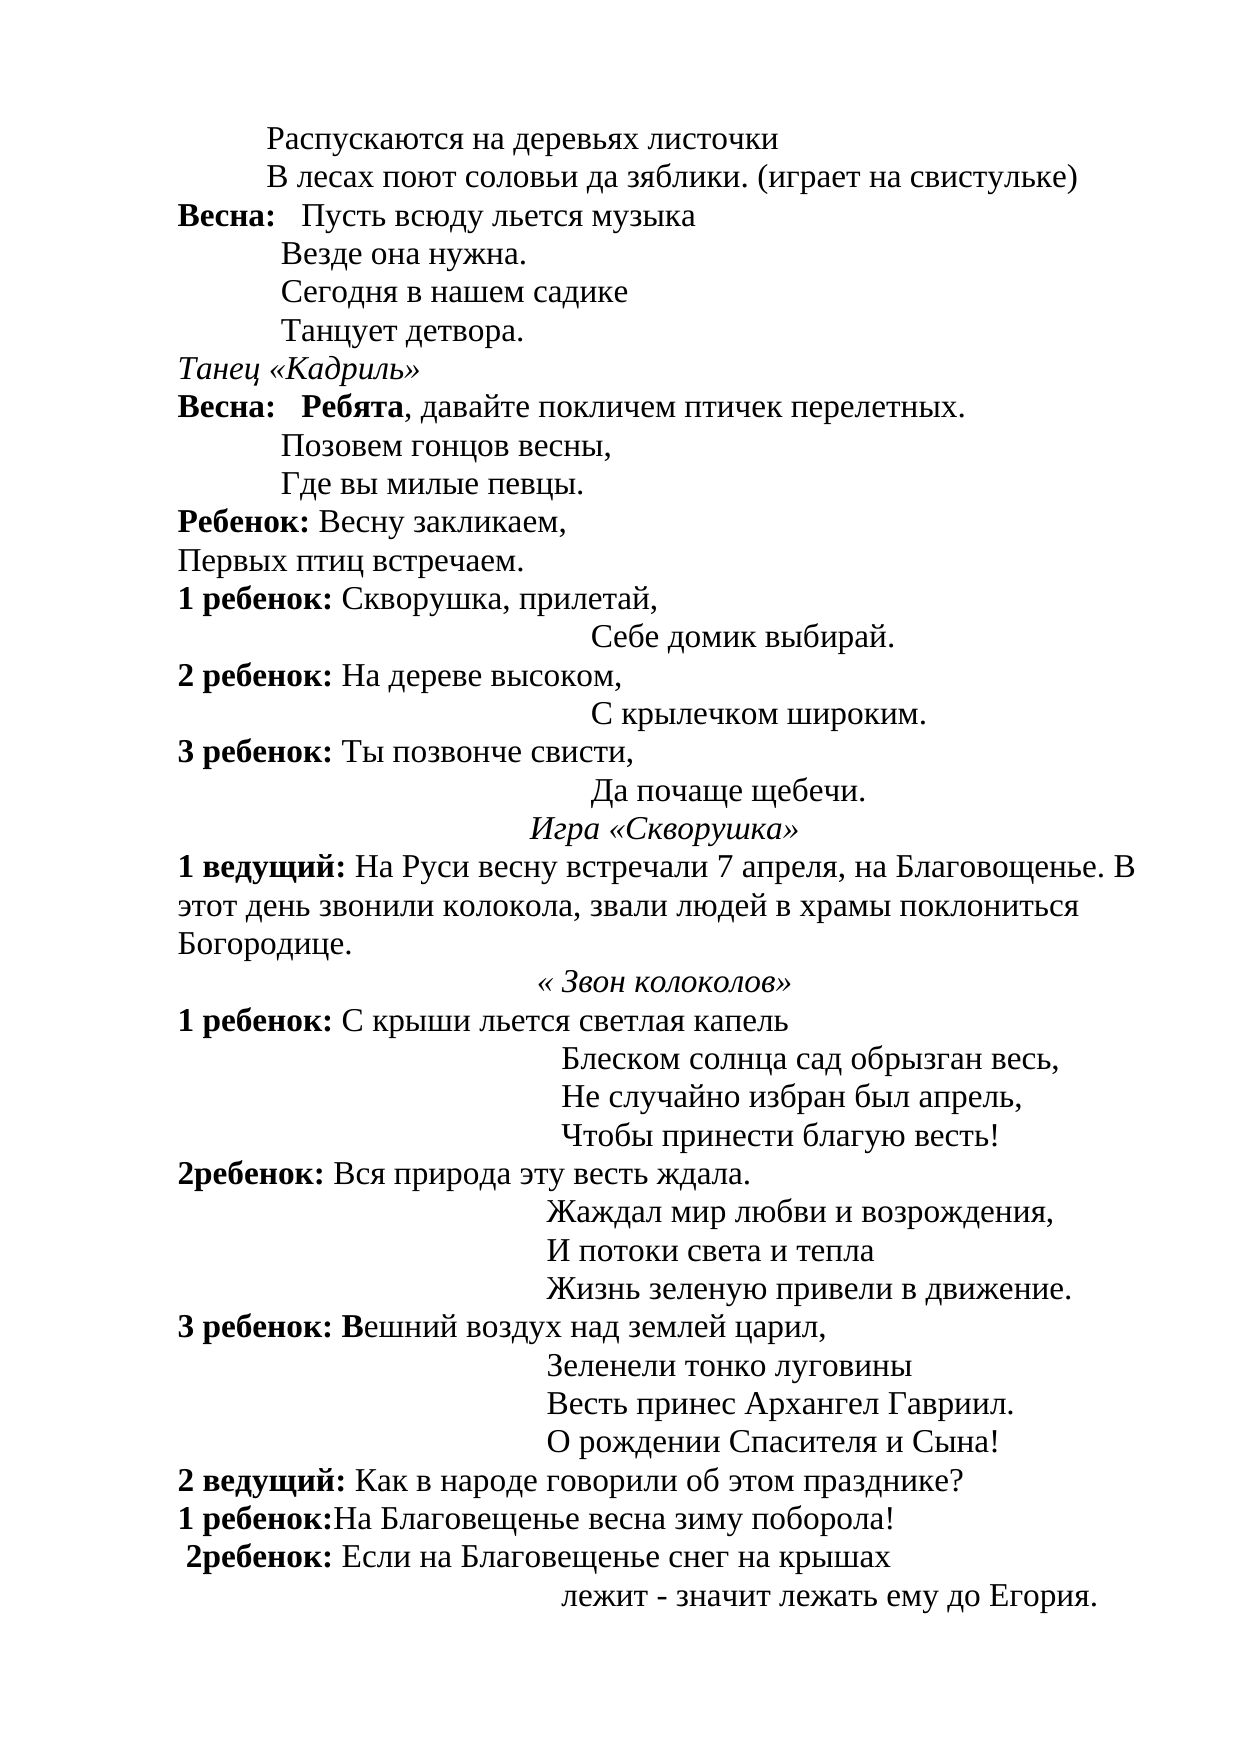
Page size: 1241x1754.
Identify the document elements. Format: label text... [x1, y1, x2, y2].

text 1 ребенок: С крыши льется светлая капель [177, 1000, 1152, 1038]
text Танцует детвора. [281, 310, 1152, 348]
text Да почаще щебечи. [591, 770, 1152, 808]
text лежит - значит лежать ему до Егория. [561, 1575, 1152, 1613]
text Первых птиц встречаем. [177, 540, 1152, 578]
text 2ребенок: Если на Благовещенье снег на крышах [177, 1536, 1152, 1575]
text Весна: Ребята, давайте покличем птичек перелетных. [177, 386, 1152, 425]
text Игра «Скворушка» [177, 808, 1152, 846]
text Жаждал мир любви и возрождения, [546, 1191, 1152, 1230]
text 3 ребенок: Ты позвонче свисти, [177, 731, 1152, 770]
text С крылечком широким. [591, 693, 1152, 731]
text Сегодня в нашем садике [281, 271, 1152, 310]
text Где вы милые певцы. [281, 463, 1152, 501]
text Позовем гонцов весны, [281, 425, 1152, 463]
text 2 ребенок: На дереве высоком, [177, 655, 1152, 693]
text 2ребенок: Вся природа эту весть ждала. [177, 1153, 1152, 1191]
text Жизнь зеленую привели в движение. [546, 1268, 1152, 1306]
text И потоки света и тепла [546, 1230, 1152, 1268]
text 3 ребенок: Вешний воздух над землей царил, [177, 1306, 1152, 1345]
text 1 ребенок: Скворушка, прилетай, [177, 578, 1152, 616]
text 2 ведущий: Как в народе говорили об этом празднике? [177, 1460, 1152, 1498]
text « Звон колоколов» [177, 961, 1152, 1000]
text Весть принес Архангел Гавриил. [546, 1383, 1152, 1421]
text Танец «Кадриль» [177, 348, 1152, 386]
text 1 ребенок:На Благовещенье весна зиму поборола! [177, 1498, 1152, 1536]
text Ребенок: Весну закликаем, [177, 501, 1152, 540]
text Зеленели тонко луговины [546, 1345, 1152, 1383]
text Распускаются на деревьях листочки [266, 118, 1152, 156]
text Везде она нужна. [281, 233, 1152, 271]
text О рождении Спасителя и Сына! [546, 1421, 1152, 1460]
text 1 ведущий: На Руси весну встречали 7 апреля, на Благовощенье. В этот день звонили колокола, звали людей в храмы поклониться Богородице. [177, 846, 1152, 961]
text Блеском солнца сад обрызган весь, [561, 1038, 1152, 1076]
text В лесах поют соловьи да зяблики. (играет на свистульке) [266, 156, 1152, 195]
text Весна: Пусть всюду льется музыка [177, 195, 1152, 233]
text Себе домик выбирай. [591, 616, 1152, 655]
text Не случайно избран был апрель, [561, 1076, 1152, 1115]
text Чтобы принести благую весть! [561, 1115, 1152, 1153]
